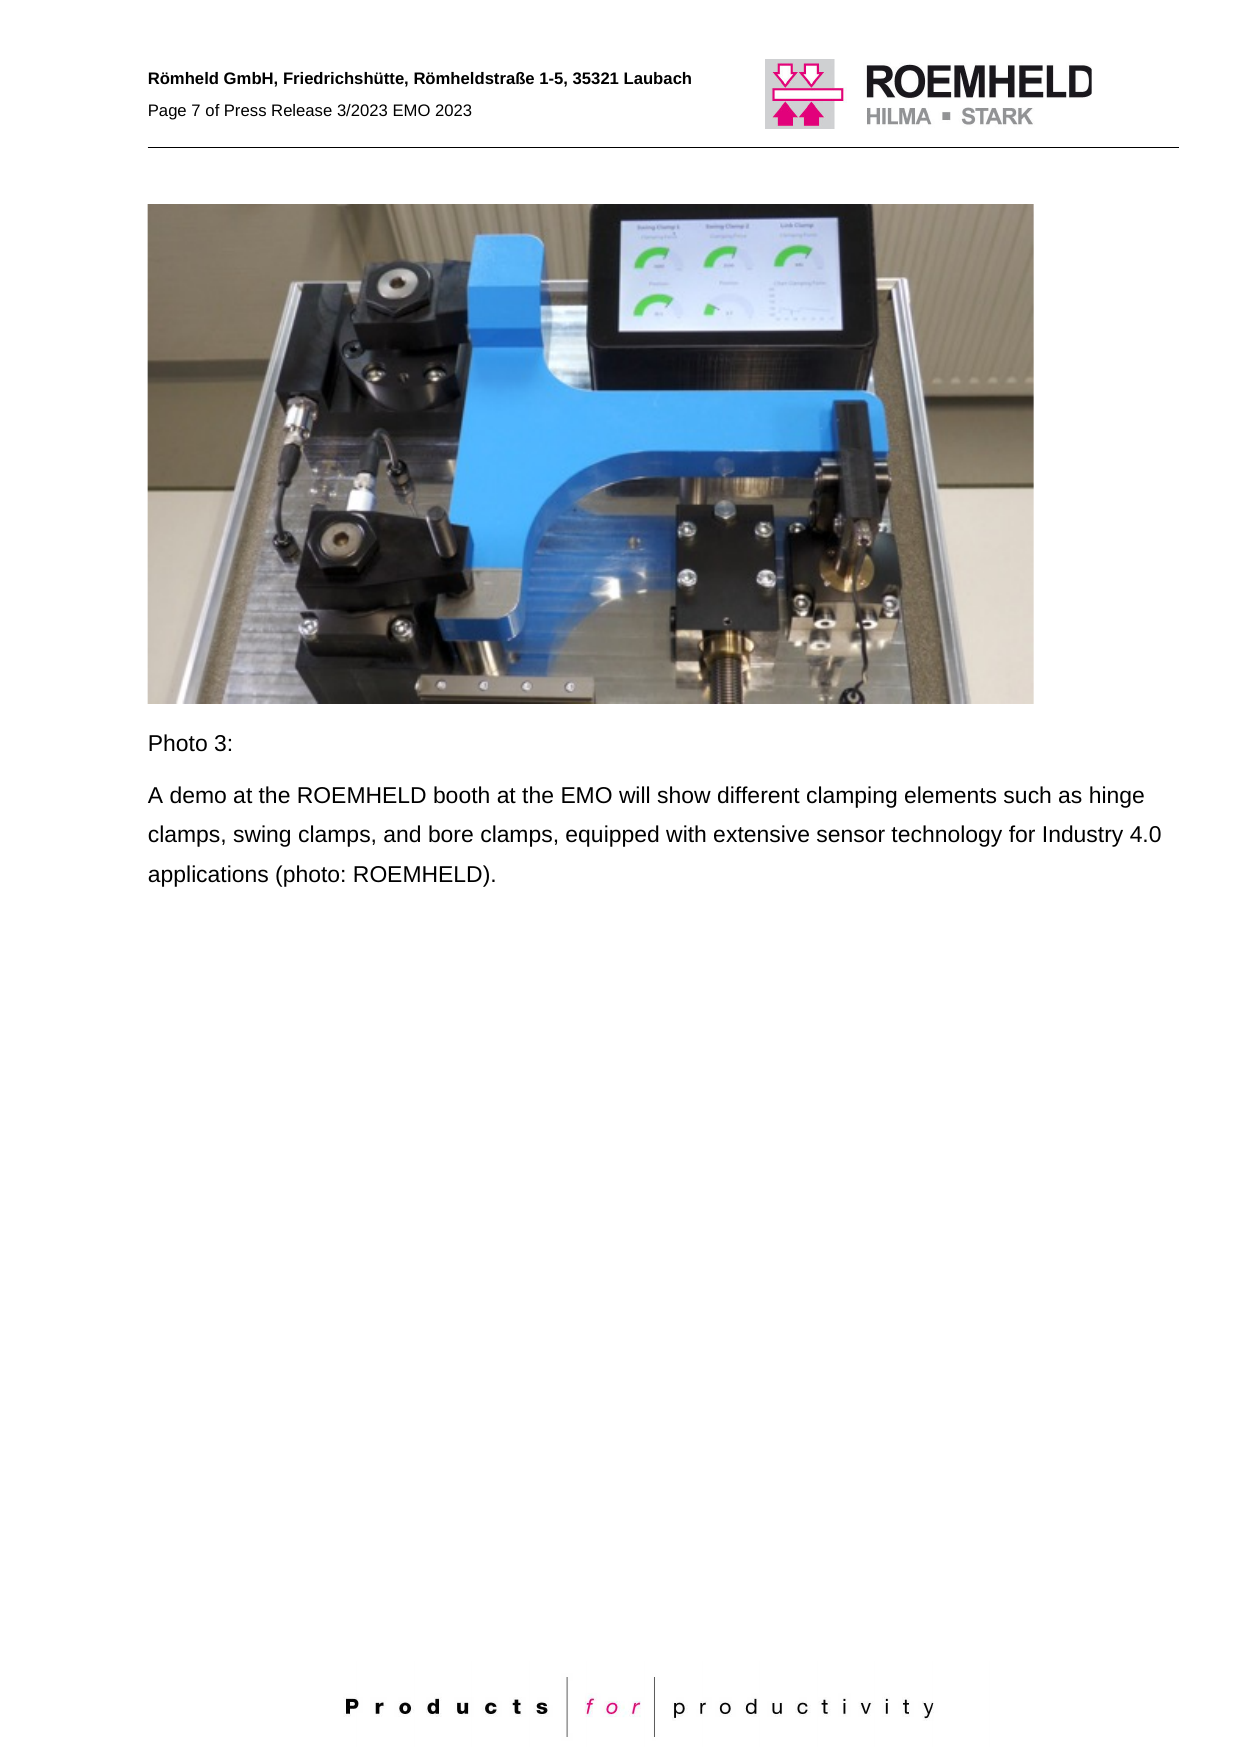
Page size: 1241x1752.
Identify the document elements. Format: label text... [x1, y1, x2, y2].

text A demo at the ROEMHELD booth at the EMO will show different clamping elements such as hinge clamps, swing clamps, and bore clamps, equipped with extensive sensor technology for Industry 4.0 applications (photo: ROEMHELD). [148, 782, 1162, 887]
picture [763, 59, 1092, 128]
picture [299, 1661, 990, 1747]
text Photo 3: [148, 730, 1162, 756]
picture [147, 204, 1034, 704]
